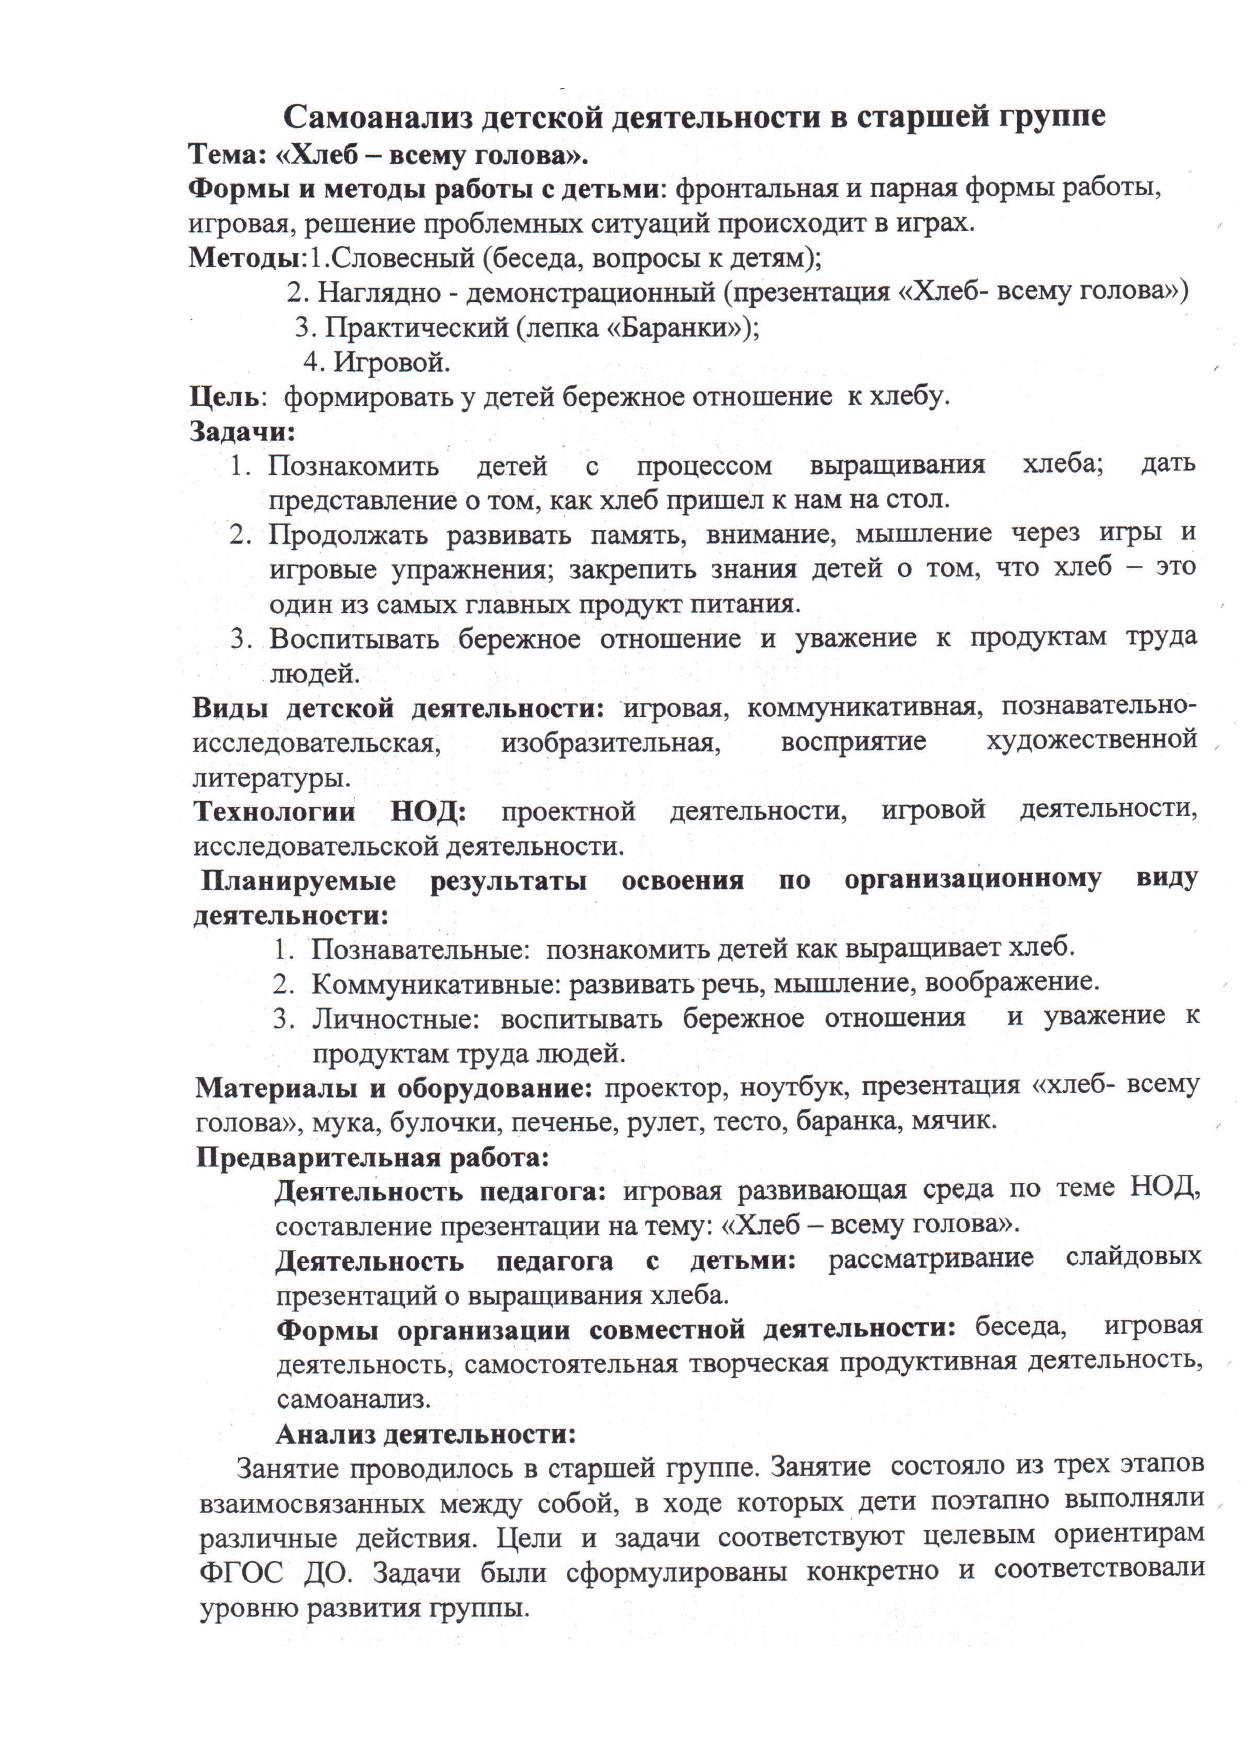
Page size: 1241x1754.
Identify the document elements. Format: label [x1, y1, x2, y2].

picture [177, 88, 1241, 1647]
